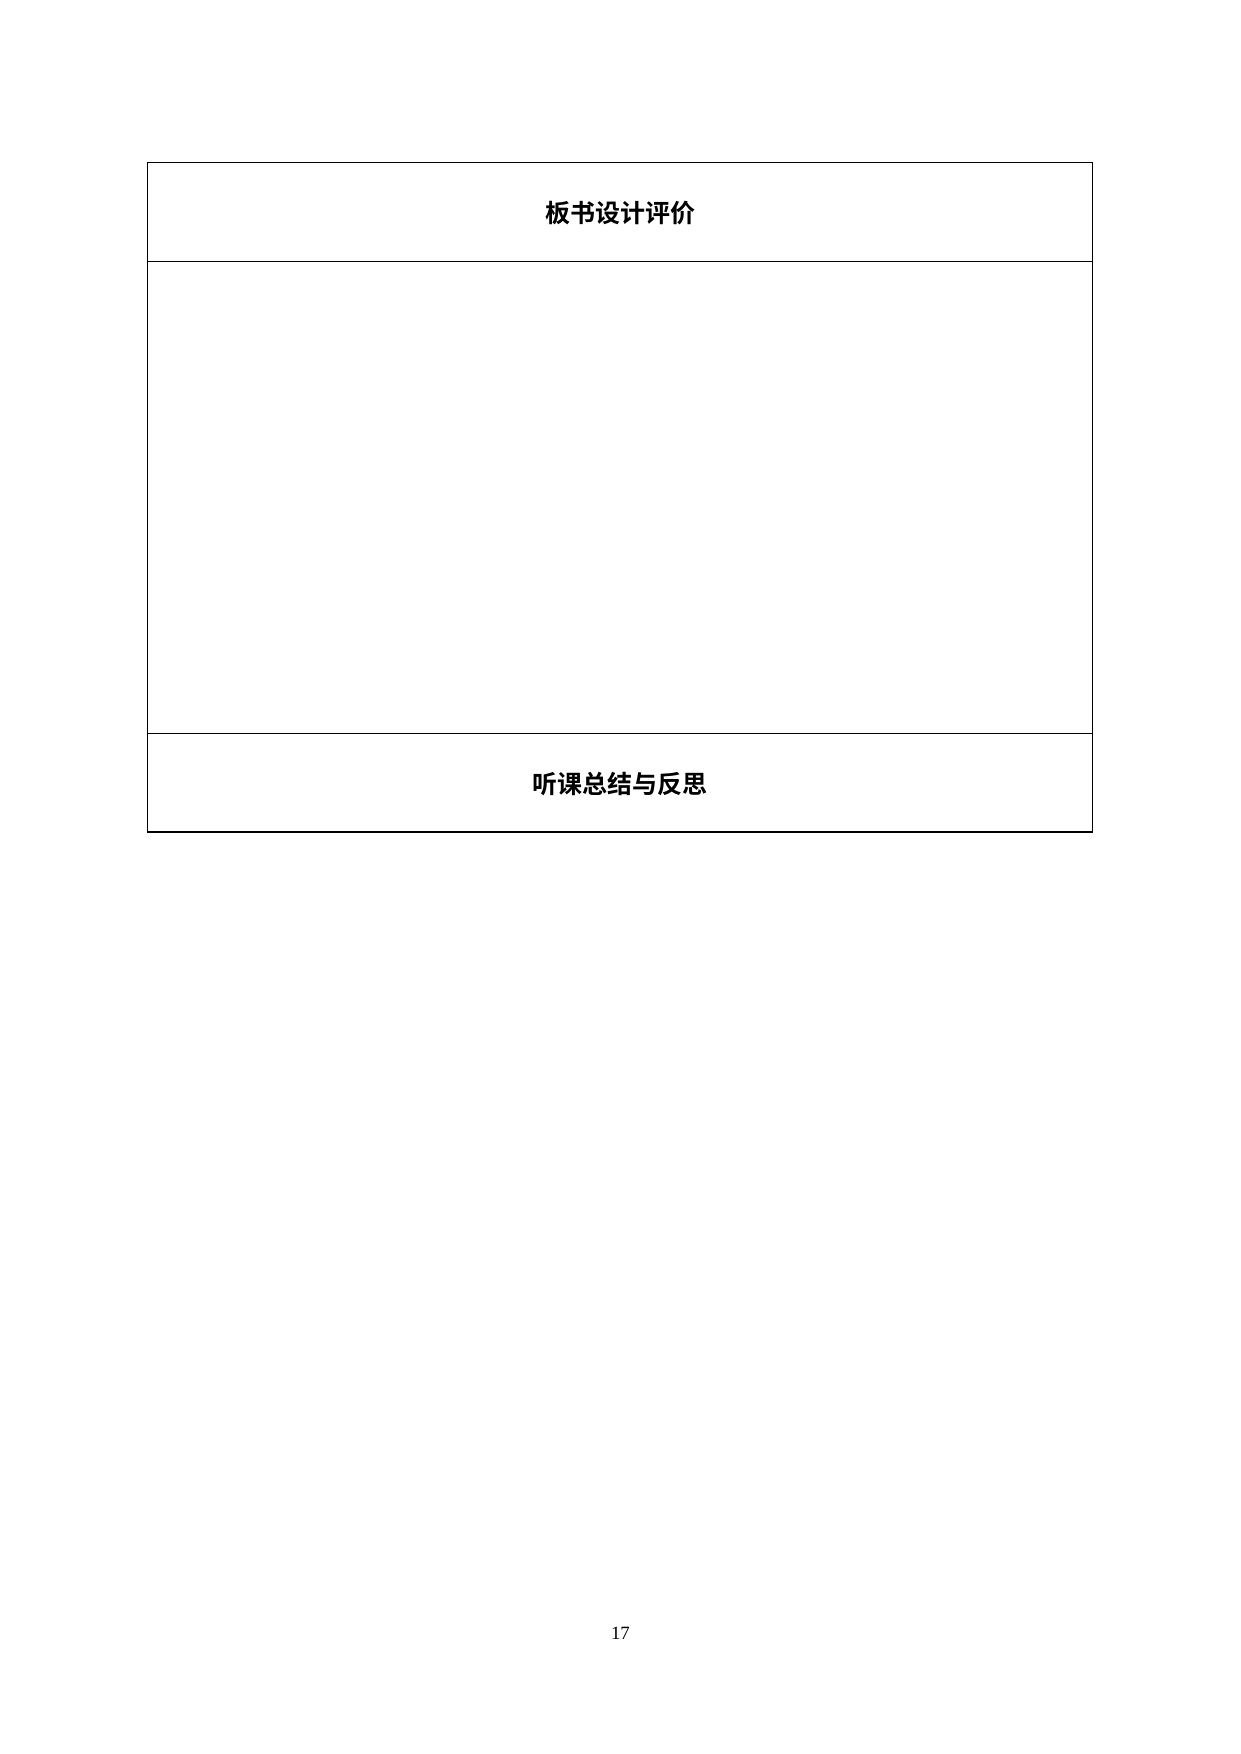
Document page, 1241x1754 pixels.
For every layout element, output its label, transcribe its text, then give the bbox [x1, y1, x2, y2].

table_cell 板书设计评价 [148, 163, 1092, 261]
table_cell 听课总结与反思 [148, 734, 1092, 831]
table_cell [148, 262, 1092, 733]
